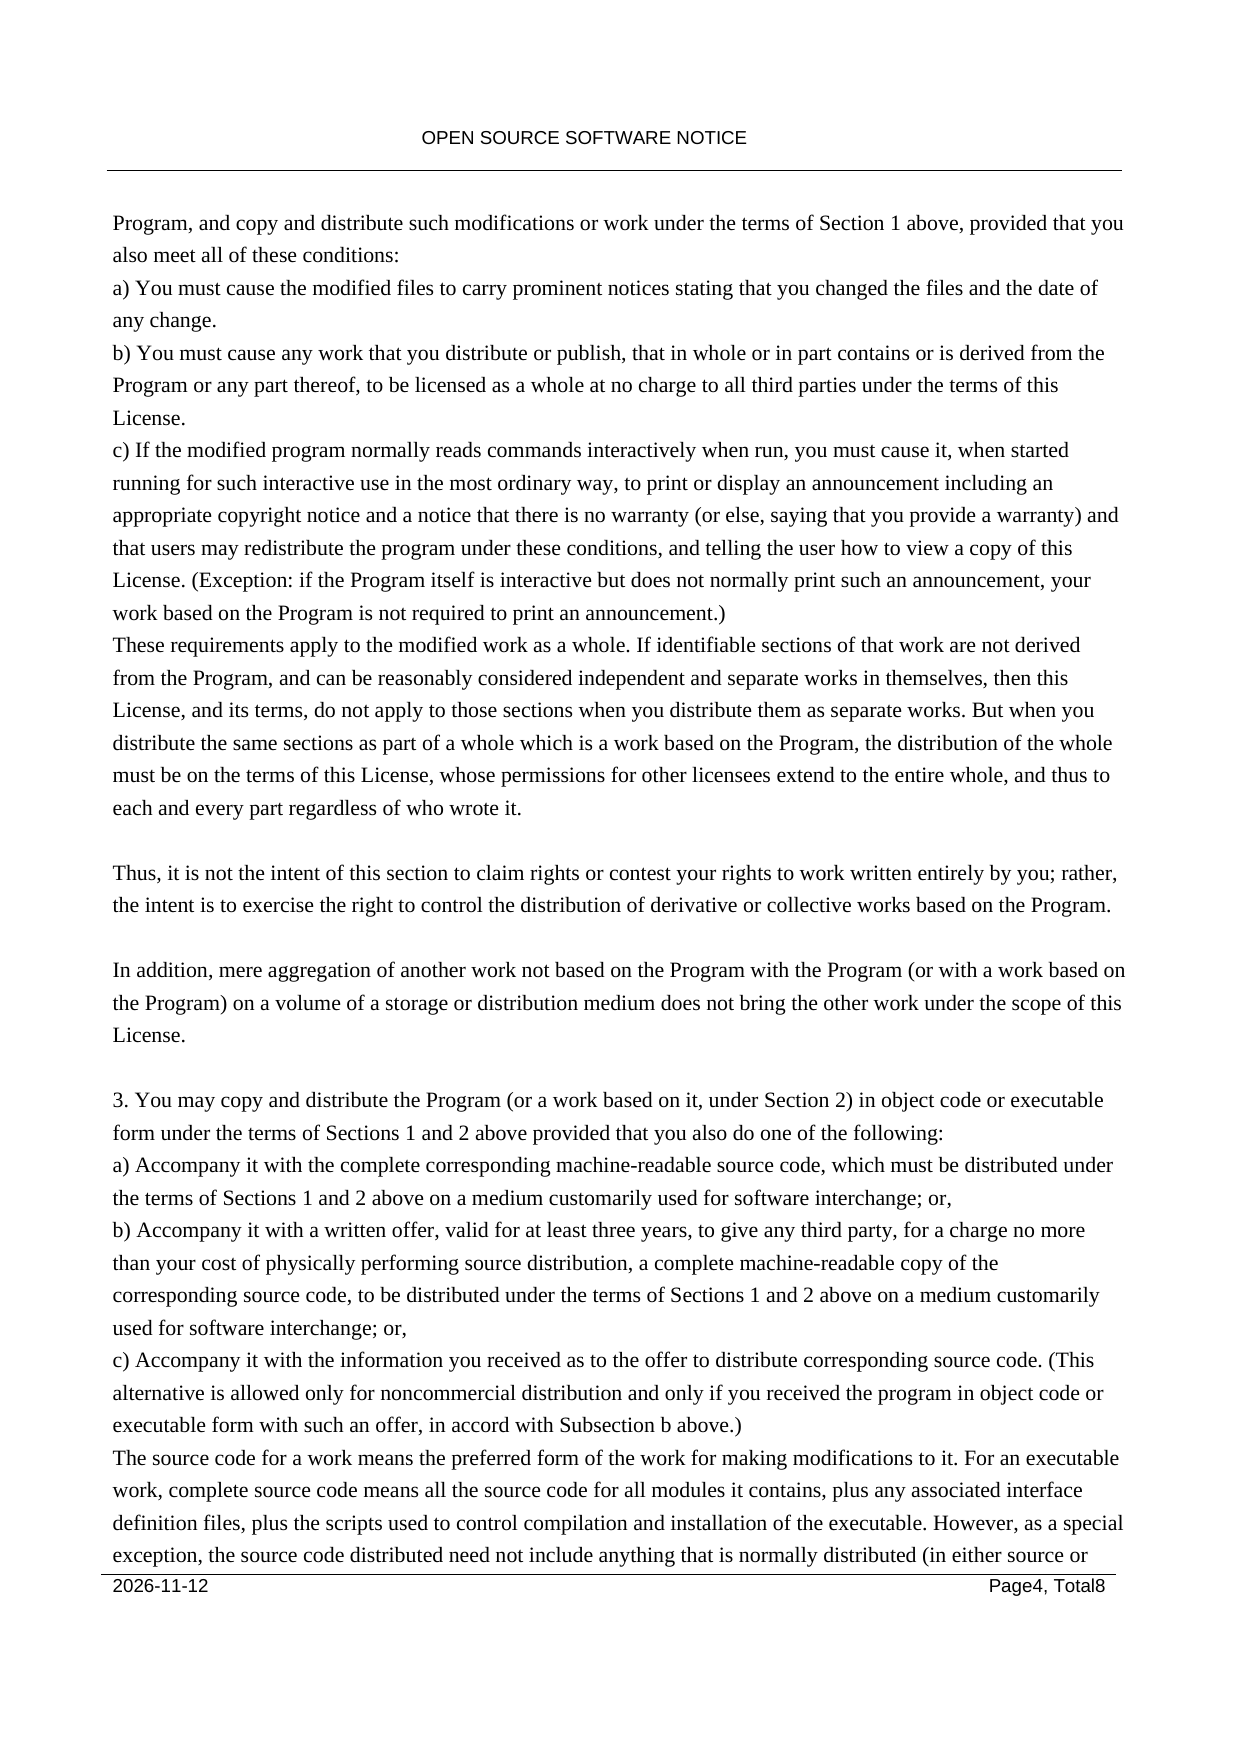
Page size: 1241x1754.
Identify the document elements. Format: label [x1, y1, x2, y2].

text [112, 206, 1128, 1571]
